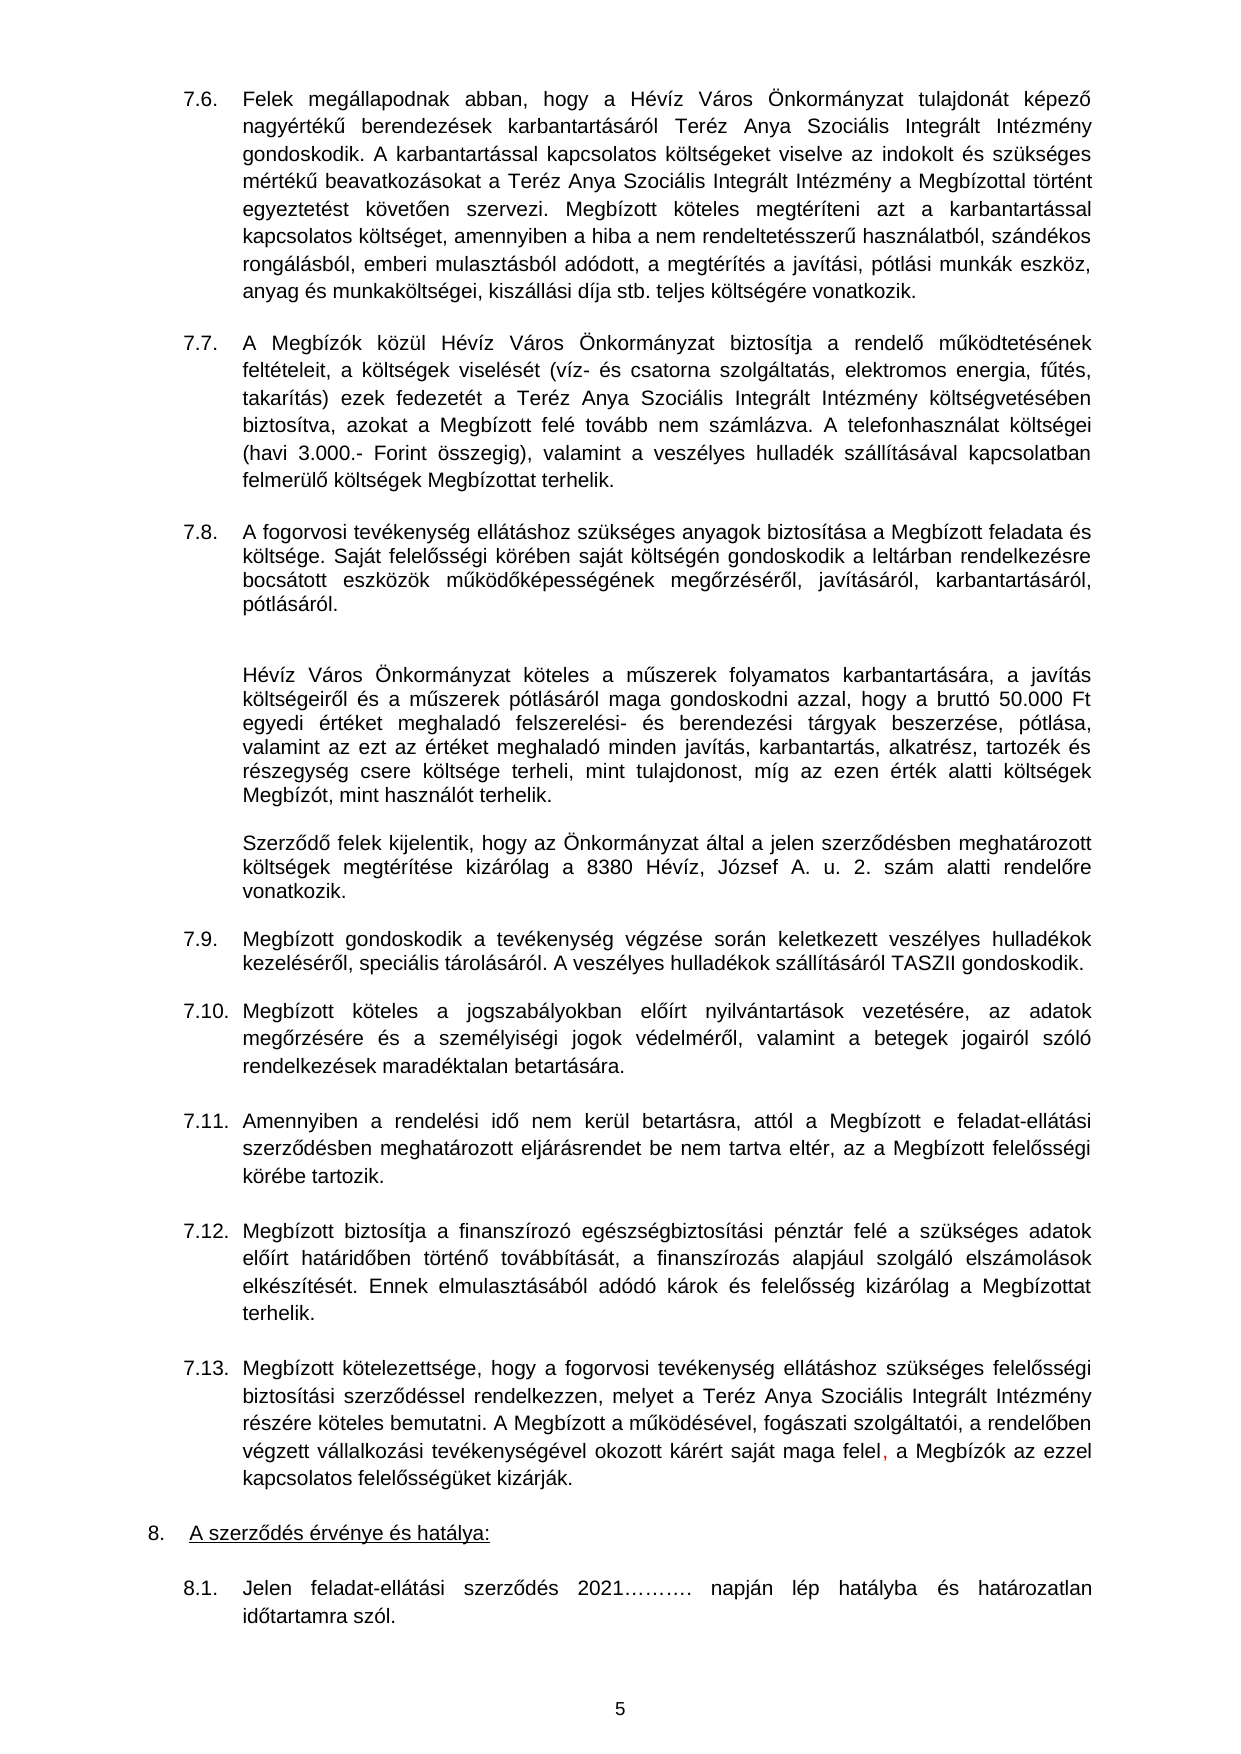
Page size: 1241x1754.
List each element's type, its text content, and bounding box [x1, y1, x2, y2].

list Megbízott kötelezettsége, hogy a fogorvosi tevékenység ellátáshoz szükséges felelősségi biztosítási szerződéssel rendelkezzen, melyet a Teréz Anya Szociális Integrált Intézmény részére köteles bemutatni. A Megbízott a működésével, fogászati szolgáltatói, a rendelőben végzett vállalkozási tevékenységével okozott kárért saját maga felel, a Megbízók az ezzel kapcsolatos felelősségüket kizárják. [183, 1356, 1092, 1490]
list Megbízott biztosítja a finanszírozó egészségbiztosítási pénztár felé a szükséges adatok előírt határidőben történő továbbítását, a finanszírozás alapjául szolgáló elszámolások elkészítését. Ennek elmulasztásából adódó károk és felelősség kizárólag a Megbízottat terhelik. [183, 1219, 1092, 1325]
list Megbízott gondoskodik a tevékenység végzése során keletkezett veszélyes hulladékok kezeléséről, speciális tárolásáról. A veszélyes hulladékok szállításáról TASZII gondoskodik. [183, 927, 1092, 975]
list Jelen feladat-ellátási szerződés 2021………. napján lép hatályba és határozatlan időtartamra szól. [183, 1576, 1092, 1628]
list Amennyiben a rendelési idő nem kerül betartásra, attól a Megbízott e feladat-ellátási szerződésben meghatározott eljárásrendet be nem tartva eltér, az a Megbízott felelősségi körébe tartozik. [183, 1109, 1092, 1188]
list A szerződés érvénye és hatálya: [148, 1521, 1092, 1545]
list Szerződő felek kijelentik, hogy az Önkormányzat által a jelen szerződésben meghatározott költségek megtérítése kizárólag a 8380 Hévíz, József A. u. 2. szám alatti rendelőre vonatkozik. [242, 831, 1092, 903]
list Hévíz Város Önkormányzat köteles a műszerek folyamatos karbantartására, a javítás költségeiről és a műszerek pótlásáról maga gondoskodni azzal, hogy a bruttó 50.000 Ft egyedi értéket meghaladó felszerelési- és berendezési tárgyak beszerzése, pótlása, valamint az ezt az értéket meghaladó minden javítás, karbantartás, alkatrész, tartozék és részegység csere költsége terheli, mint tulajdonost, míg az ezen érték alatti költségek Megbízót, mint használót terhelik. [242, 663, 1092, 807]
list Megbízott köteles a jogszabályokban előírt nyilvántartások vezetésére, az adatok megőrzésére és a személyiségi jogok védelméről, valamint a betegek jogairól szóló rendelkezések maradéktalan betartására. [183, 999, 1092, 1078]
list Felek megállapodnak abban, hogy a Hévíz Város Önkormányzat tulajdonát képező nagyértékű berendezések karbantartásáról Teréz Anya Szociális Integrált Intézmény gondoskodik. A karbantartással kapcsolatos költségeket viselve az indokolt és szükséges mértékű beavatkozásokat a Teréz Anya Szociális Integrált Intézmény a Megbízottal történt egyeztetést követően szervezi. Megbízott köteles megtéríteni azt a karbantartással kapcsolatos költséget, amennyiben a hiba a nem rendeltetésszerű használatból, szándékos rongálásból, emberi mulasztásból adódott, a megtérítés a javítási, pótlási munkák eszköz, anyag és munkaköltségei, kiszállási díja stb. teljes költségére vonatkozik. [183, 87, 1092, 303]
list A Megbízók közül Hévíz Város Önkormányzat biztosítja a rendelő működtetésének feltételeit, a költségek viselését (víz- és csatorna szolgáltatás, elektromos energia, fűtés, takarítás) ezek fedezetét a Teréz Anya Szociális Integrált Intézmény költségvetésében biztosítva, azokat a Megbízott felé tovább nem számlázva. A telefonhasználat költségei (havi 3.000.- Forint összegig), valamint a veszélyes hulladék szállításával kapcsolatban felmerülő költségek Megbízottat terhelik. [183, 331, 1092, 492]
list A fogorvosi tevékenység ellátáshoz szükséges anyagok biztosítása a Megbízott feladata és költsége. Saját felelősségi körében saját költségén gondoskodik a leltárban rendelkezésre bocsátott eszközök működőképességének megőrzéséről, javításáról, karbantartásáról, pótlásáról. [183, 519, 1092, 615]
